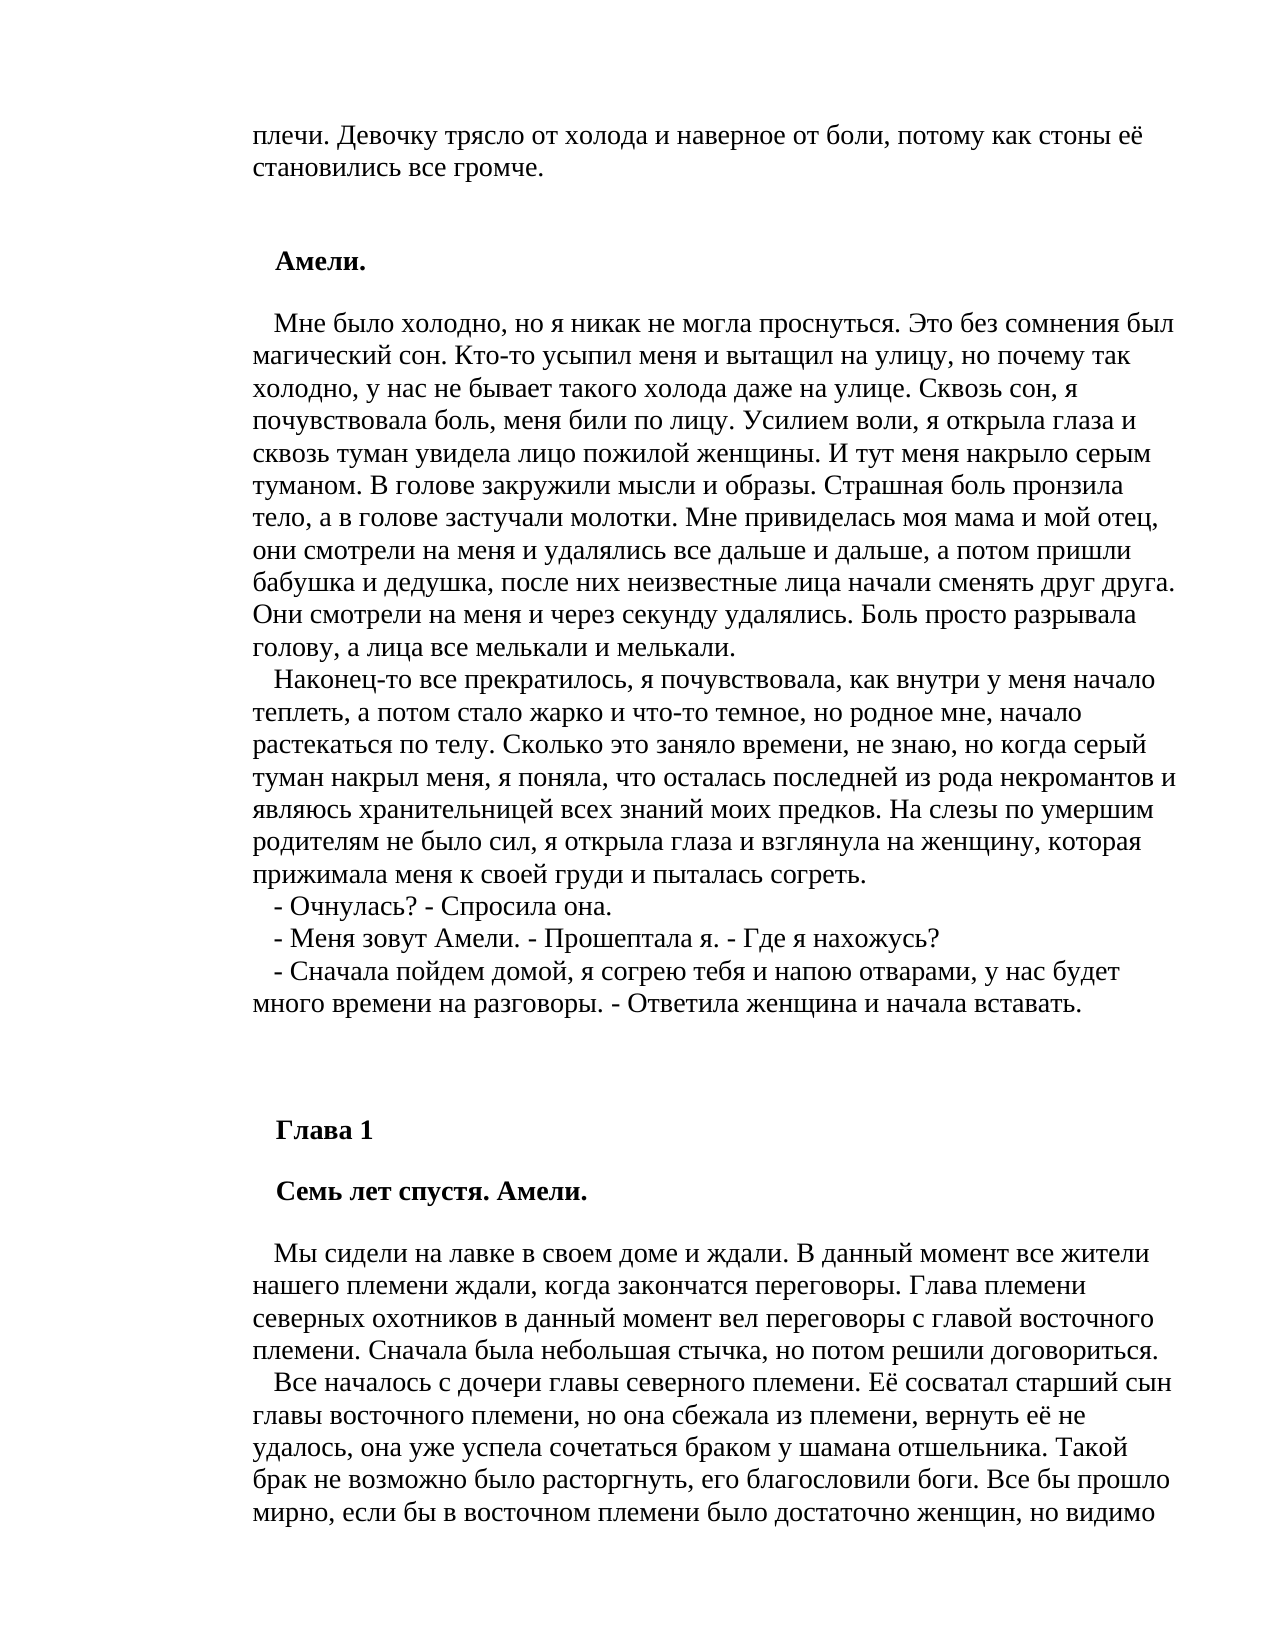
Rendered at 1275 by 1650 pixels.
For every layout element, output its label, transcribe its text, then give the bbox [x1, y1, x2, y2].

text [252, 118, 1186, 183]
subtitle Амели. [177, 244, 1186, 277]
text - Меня зовут Амели. - Прошептала я. - Где я нахожусь? [252, 922, 1186, 954]
text Наконец-то все прекратилось, я почувствовала, как внутри у меня начало теплеть, а потом стало жарко и что-то темное, но родное мне, начало растекаться по телу. Сколько это заняло времени, не знаю, но когда серый туман накрыл меня, я поняла, что осталась последней из рода некромантов и являюсь хранительницей всех знаний моих предков. На слезы по умершим родителям не было сил, я открыла глаза и взглянула на женщину, которая прижимала меня к своей груди и пыталась согреть. [252, 662, 1186, 889]
text Мы сидели на лавке в своем доме и ждали. В данный момент все жители нашего племени ждали, когда закончатся переговоры. Глава племени северных охотников в данный момент вел переговоры с главой восточного племени. Сначала была небольшая стычка, но потом решили договориться. [252, 1236, 1186, 1365]
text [252, 1365, 1186, 1527]
subtitle Глава 1 [177, 1113, 1186, 1145]
text - Очнулась? - Спросила она. [252, 889, 1186, 922]
subtitle Семь лет спустя. Амели. [177, 1174, 1186, 1207]
text Мне было холодно, но я никак не могла проснуться. Это без сомнения был магический сон. Кто-то усыпил меня и вытащил на улицу, но почему так холодно, у нас не бывает такого холода даже на улице. Сквозь сон, я почувствовала боль, меня били по лицу. Усилием воли, я открыла глаза и сквозь туман увидела лицо пожилой женщины. И тут меня накрыло серым туманом. В голове закружили мысли и образы. Страшная боль пронзила тело, а в голове застучали молотки. Мне привиделась моя мама и мой отец, они смотрели на меня и удалялись все дальше и дальше, а потом пришли бабушка и дедушка, после них неизвестные лица начали сменять друг друга. Они смотрели на меня и через секунду удалялись. Боль просто разрывала голову, а лица все мелькали и мелькали. [252, 306, 1186, 662]
text - Сначала пойдем домой, я согрею тебя и напою отварами, у нас будет много времени на разговоры. - Ответила женщина и начала вставать. [252, 954, 1186, 1019]
